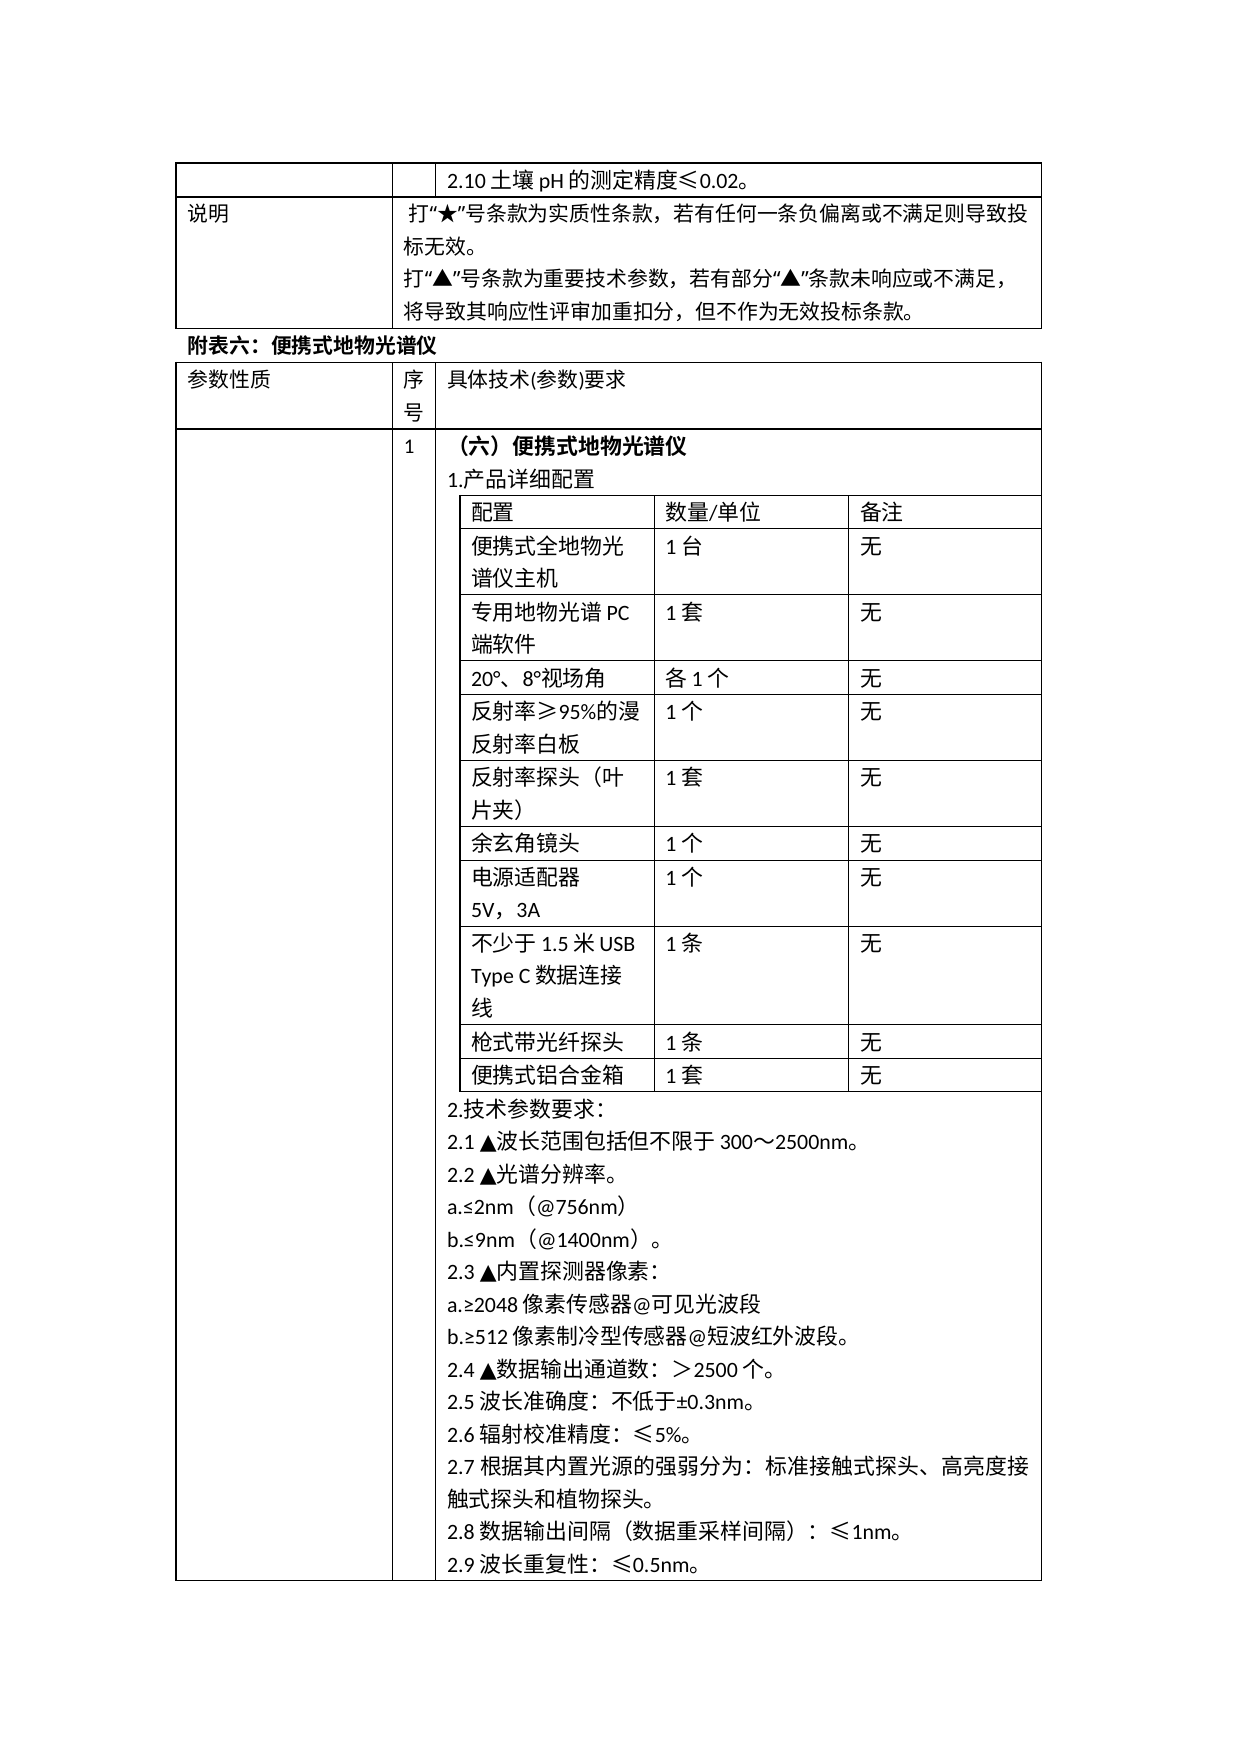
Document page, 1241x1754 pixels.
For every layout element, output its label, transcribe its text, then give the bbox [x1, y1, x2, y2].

table_header 参数性质 [177, 363, 392, 428]
table_cell 1 [393, 164, 435, 196]
table_header 具体技术(参数)要求 [436, 363, 1041, 428]
text 附表六：便携式地物光谱仪 [187, 329, 1053, 362]
table_cell [177, 430, 392, 1580]
table_header 序号 [393, 363, 435, 428]
table_cell 说明 [177, 198, 392, 328]
table_cell [177, 164, 392, 196]
table_cell 打“★”号条款为实质性条款，若有任何一条负偏离或不满足则导致投标无效。 打“▲”号条款为重要技术参数，若有部分“▲”条款未响应或不满足，将导致其响应性评审加重扣分，但不作为无效投标条款。 [393, 198, 1041, 328]
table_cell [436, 430, 1041, 1580]
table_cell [436, 164, 1041, 196]
table_cell 1 [393, 430, 435, 1580]
